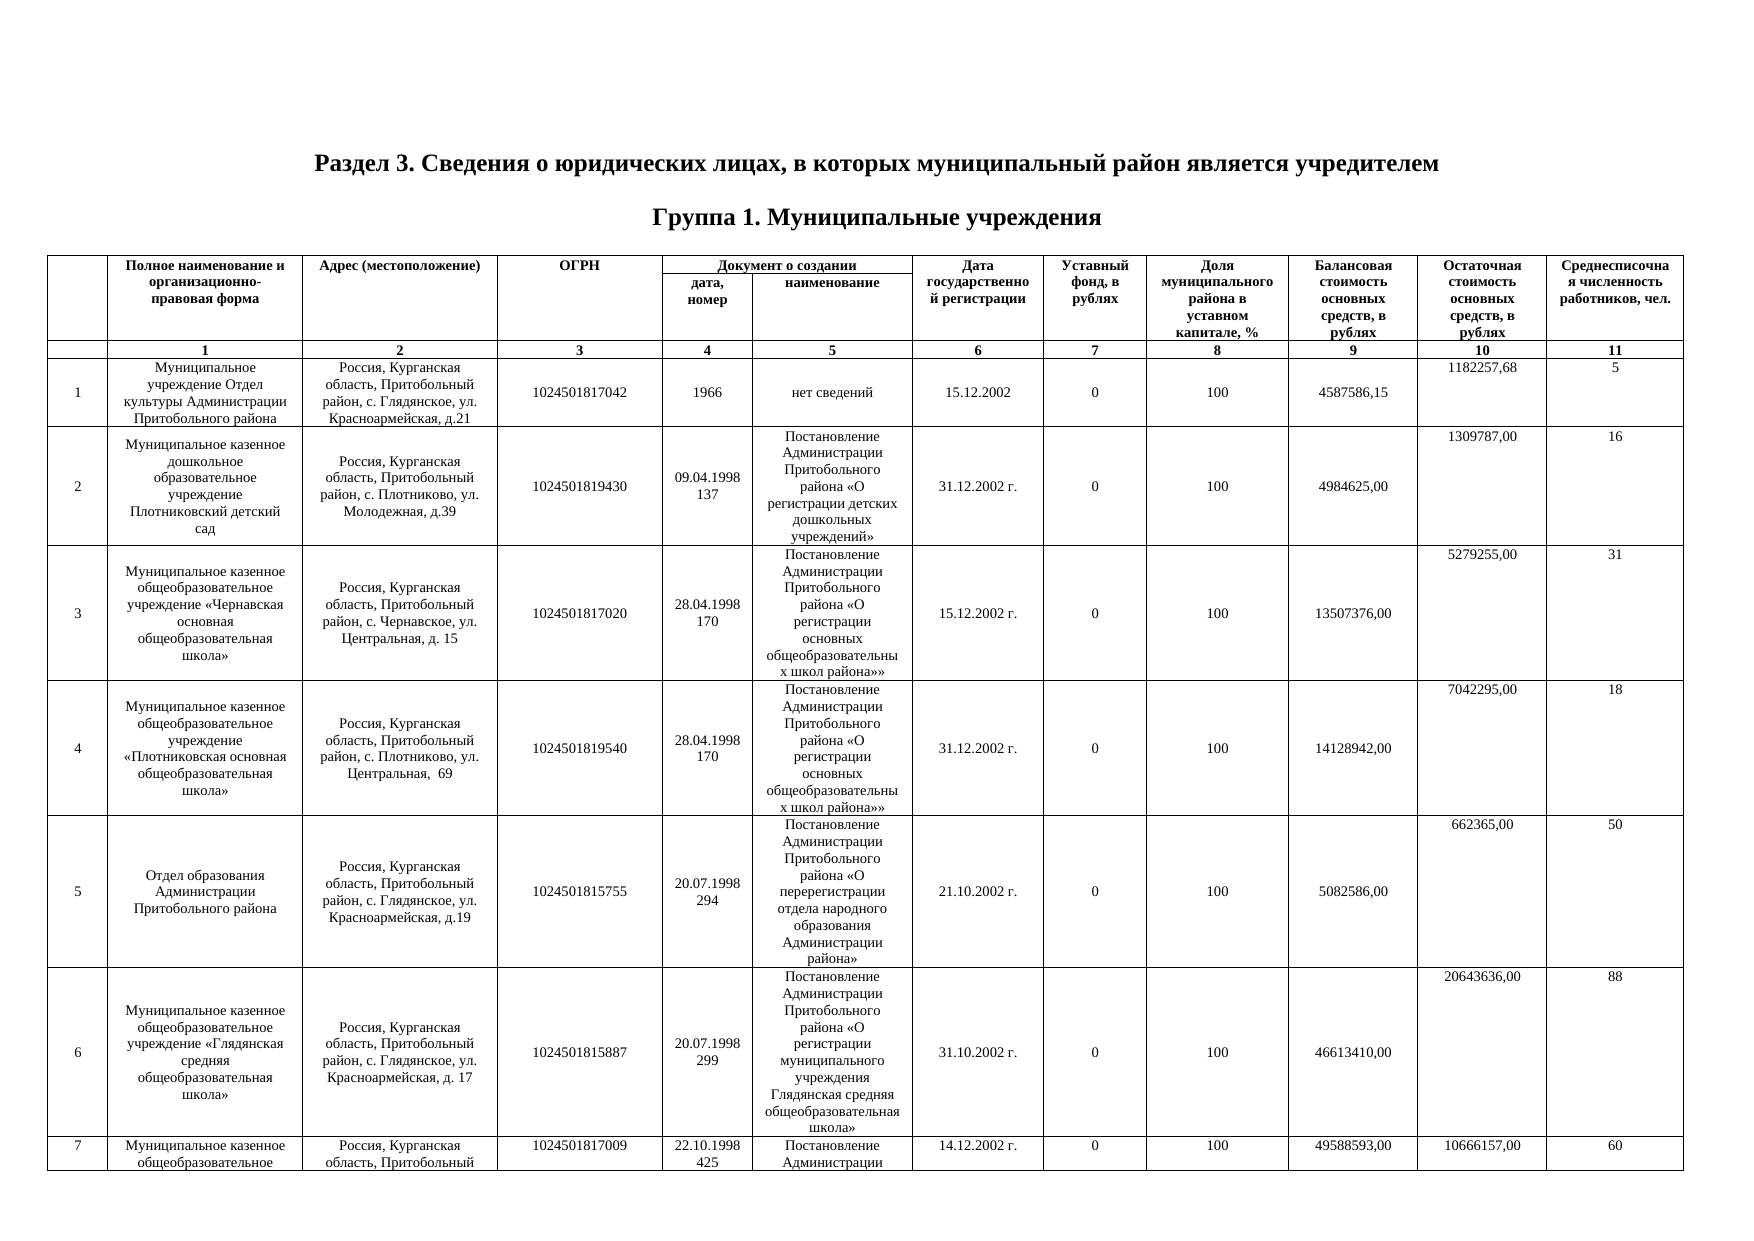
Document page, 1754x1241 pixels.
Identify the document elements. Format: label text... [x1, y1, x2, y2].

table_cell Россия, Курганская область, Притобольный район, с. Глядянское, ул. Красноармейская, д.21 [303, 359, 497, 426]
table_cell 15.12.2002 г. [913, 546, 1043, 680]
table_cell 662365,00 [1418, 816, 1546, 967]
table_cell 5 [753, 341, 912, 358]
table_cell 20.07.1998 294 [663, 816, 752, 967]
table_cell 0 [1044, 546, 1146, 680]
table_cell 31 [1547, 546, 1683, 680]
table_cell 6 [913, 341, 1043, 358]
table_cell 100 [1147, 968, 1288, 1136]
table_cell Россия, Курганская область, Притобольный район, с. Глядянское, ул. Красноармейская, д. 17 [303, 968, 497, 1136]
table_cell 100 [1147, 816, 1288, 967]
table_cell 20643636,00 [1418, 968, 1546, 1136]
table_cell 0 [1044, 968, 1146, 1136]
table_cell Отдел образования Администрации Притобольного района [108, 816, 302, 967]
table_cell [303, 1137, 497, 1170]
table_header ОГРН [498, 256, 662, 340]
table_cell 31.12.2002 г. [913, 681, 1043, 815]
table_cell 15.12.2002 [913, 359, 1043, 426]
table_cell Постановление Администрации Притобольного района «О регистрации муниципального учреждения Глядянская средняя общеобразовательная школа» [753, 968, 912, 1136]
table_cell 0 [1044, 816, 1146, 967]
table_cell 1024501815755 [498, 816, 662, 967]
table_cell 31.12.2002 г. [913, 427, 1043, 545]
table_cell Россия, Курганская область, Притобольный район, с. Чернавское, ул. Центральная, д. 15 [303, 546, 497, 680]
table_cell 1182257,68 [1418, 359, 1546, 426]
table_cell 28.04.1998 170 [663, 546, 752, 680]
table_cell 46613410,00 [1289, 968, 1417, 1136]
table_cell 100 [1147, 546, 1288, 680]
table_cell 10 [1418, 341, 1546, 358]
table_cell 16 [1547, 427, 1683, 545]
table_cell 0 [1044, 427, 1146, 545]
table_cell 09.04.1998 137 [663, 427, 752, 545]
table_cell Россия, Курганская область, Притобольный район, с. Плотниково, ул. Центральная, 69 [303, 681, 497, 815]
text Раздел 3. Сведения о юридических лицах, в которых муниципальный район является учредителем [59, 148, 1695, 176]
table_cell Постановление Администрации Притобольного района «О перерегистрации отдела народного образования Администрации района» [753, 816, 912, 967]
table_cell Постановление Администрации Притобольного района «О регистрации детских дошкольных учреждений» [753, 427, 912, 545]
table_cell 2 [303, 341, 497, 358]
table_cell 0 [1044, 359, 1146, 426]
table_cell 1024501819430 [498, 427, 662, 545]
table_cell Постановление Администрации Притобольного района «О регистрации основных общеобразовательных школ района»» [753, 546, 912, 680]
table_header Уставный фонд, в рублях [1044, 256, 1146, 340]
table_header Доля муниципального района в уставном капитале, % [1147, 256, 1288, 340]
table_cell 1024501817009 [498, 1137, 662, 1170]
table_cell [753, 1137, 912, 1170]
table_cell 1966 [663, 359, 752, 426]
table_cell 4 [663, 341, 752, 358]
table_cell 0 [1044, 681, 1146, 815]
table_cell 4 [48, 681, 107, 815]
table_cell 0 [1044, 1137, 1146, 1170]
table_cell 31.10.2002 г. [913, 968, 1043, 1136]
table_cell 1024501817020 [498, 546, 662, 680]
table_cell 6 [48, 968, 107, 1136]
table_header Документ о создании [663, 256, 912, 273]
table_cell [108, 1137, 302, 1170]
table_header Адрес (местоположение) [303, 256, 497, 340]
table_cell 1024501819540 [498, 681, 662, 815]
table_cell 100 [1147, 427, 1288, 545]
table_cell 100 [1147, 359, 1288, 426]
table_cell 5082586,00 [1289, 816, 1417, 967]
table_cell 1024501817042 [498, 359, 662, 426]
table_cell 1024501815887 [498, 968, 662, 1136]
table_cell 5 [48, 816, 107, 967]
table_cell 7042295,00 [1418, 681, 1546, 815]
table_cell 1309787,00 [1418, 427, 1546, 545]
table_cell 21.10.2002 г. [913, 816, 1043, 967]
table_cell 11 [1547, 341, 1683, 358]
table_header Среднесписочная численность работников, чел. [1547, 256, 1683, 340]
table_cell 18 [1547, 681, 1683, 815]
table_cell 8 [1147, 341, 1288, 358]
table_cell 2 [48, 427, 107, 545]
table_header Полное наименование и организационно-правовая форма [108, 256, 302, 340]
table_cell 3 [48, 546, 107, 680]
table_cell нет сведений [753, 359, 912, 426]
table_header Балансовая стоимость основных средств, в рублях [1289, 256, 1417, 340]
table_cell 1 [48, 359, 107, 426]
table_cell 7 [48, 1137, 107, 1170]
table_cell 28.04.1998 170 [663, 681, 752, 815]
table_cell Муниципальное казенное общеобразовательное учреждение «Чернавская основная общеобразовательная школа» [108, 546, 302, 680]
table_cell 14.12.2002 г. [913, 1137, 1043, 1170]
table_cell 50 [1547, 816, 1683, 967]
table_cell 14128942,00 [1289, 681, 1417, 815]
table_cell Россия, Курганская область, Притобольный район, с. Плотниково, ул. Молодежная, д.39 [303, 427, 497, 545]
table_cell 4587586,15 [1289, 359, 1417, 426]
table_cell 20.07.1998 299 [663, 968, 752, 1136]
table_cell 5 [1547, 359, 1683, 426]
table_cell 60 [1547, 1137, 1683, 1170]
table_cell Россия, Курганская область, Притобольный район, с. Глядянское, ул. Красноармейская, д.19 [303, 816, 497, 967]
table_cell Муниципальное казенное дошкольное образовательное учреждение Плотниковский детский сад [108, 427, 302, 545]
table_header Дата государственной регистрации [913, 256, 1043, 340]
text Группа 1. Муниципальные учреждения [59, 202, 1695, 230]
table_cell 3 [498, 341, 662, 358]
table_cell 100 [1147, 1137, 1288, 1170]
table_cell 7 [1044, 341, 1146, 358]
table_cell 13507376,00 [1289, 546, 1417, 680]
table_cell Постановление Администрации Притобольного района «О регистрации основных общеобразовательных школ района»» [753, 681, 912, 815]
table_header [48, 256, 107, 340]
table_cell 1 [108, 341, 302, 358]
table_cell дата, номер [663, 274, 752, 340]
table_cell 9 [1289, 341, 1417, 358]
table_cell Муниципальное учреждение Отдел культуры Администрации Притобольного района [108, 359, 302, 426]
table_cell наименование [753, 274, 912, 340]
table_cell 88 [1547, 968, 1683, 1136]
table_cell Муниципальное казенное общеобразовательное учреждение «Плотниковская основная общеобразовательная школа» [108, 681, 302, 815]
table_cell 5279255,00 [1418, 546, 1546, 680]
table_cell Муниципальное казенное общеобразовательное учреждение «Глядянская средняя общеобразовательная школа» [108, 968, 302, 1136]
table_cell 49588593,00 [1289, 1137, 1417, 1170]
table_cell 4984625,00 [1289, 427, 1417, 545]
table_cell 100 [1147, 681, 1288, 815]
table_cell 22.10.1998 425 [663, 1137, 752, 1170]
table_header Остаточная стоимость основных средств, в рублях [1418, 256, 1546, 340]
table_cell 10666157,00 [1418, 1137, 1546, 1170]
table_cell [48, 341, 107, 358]
